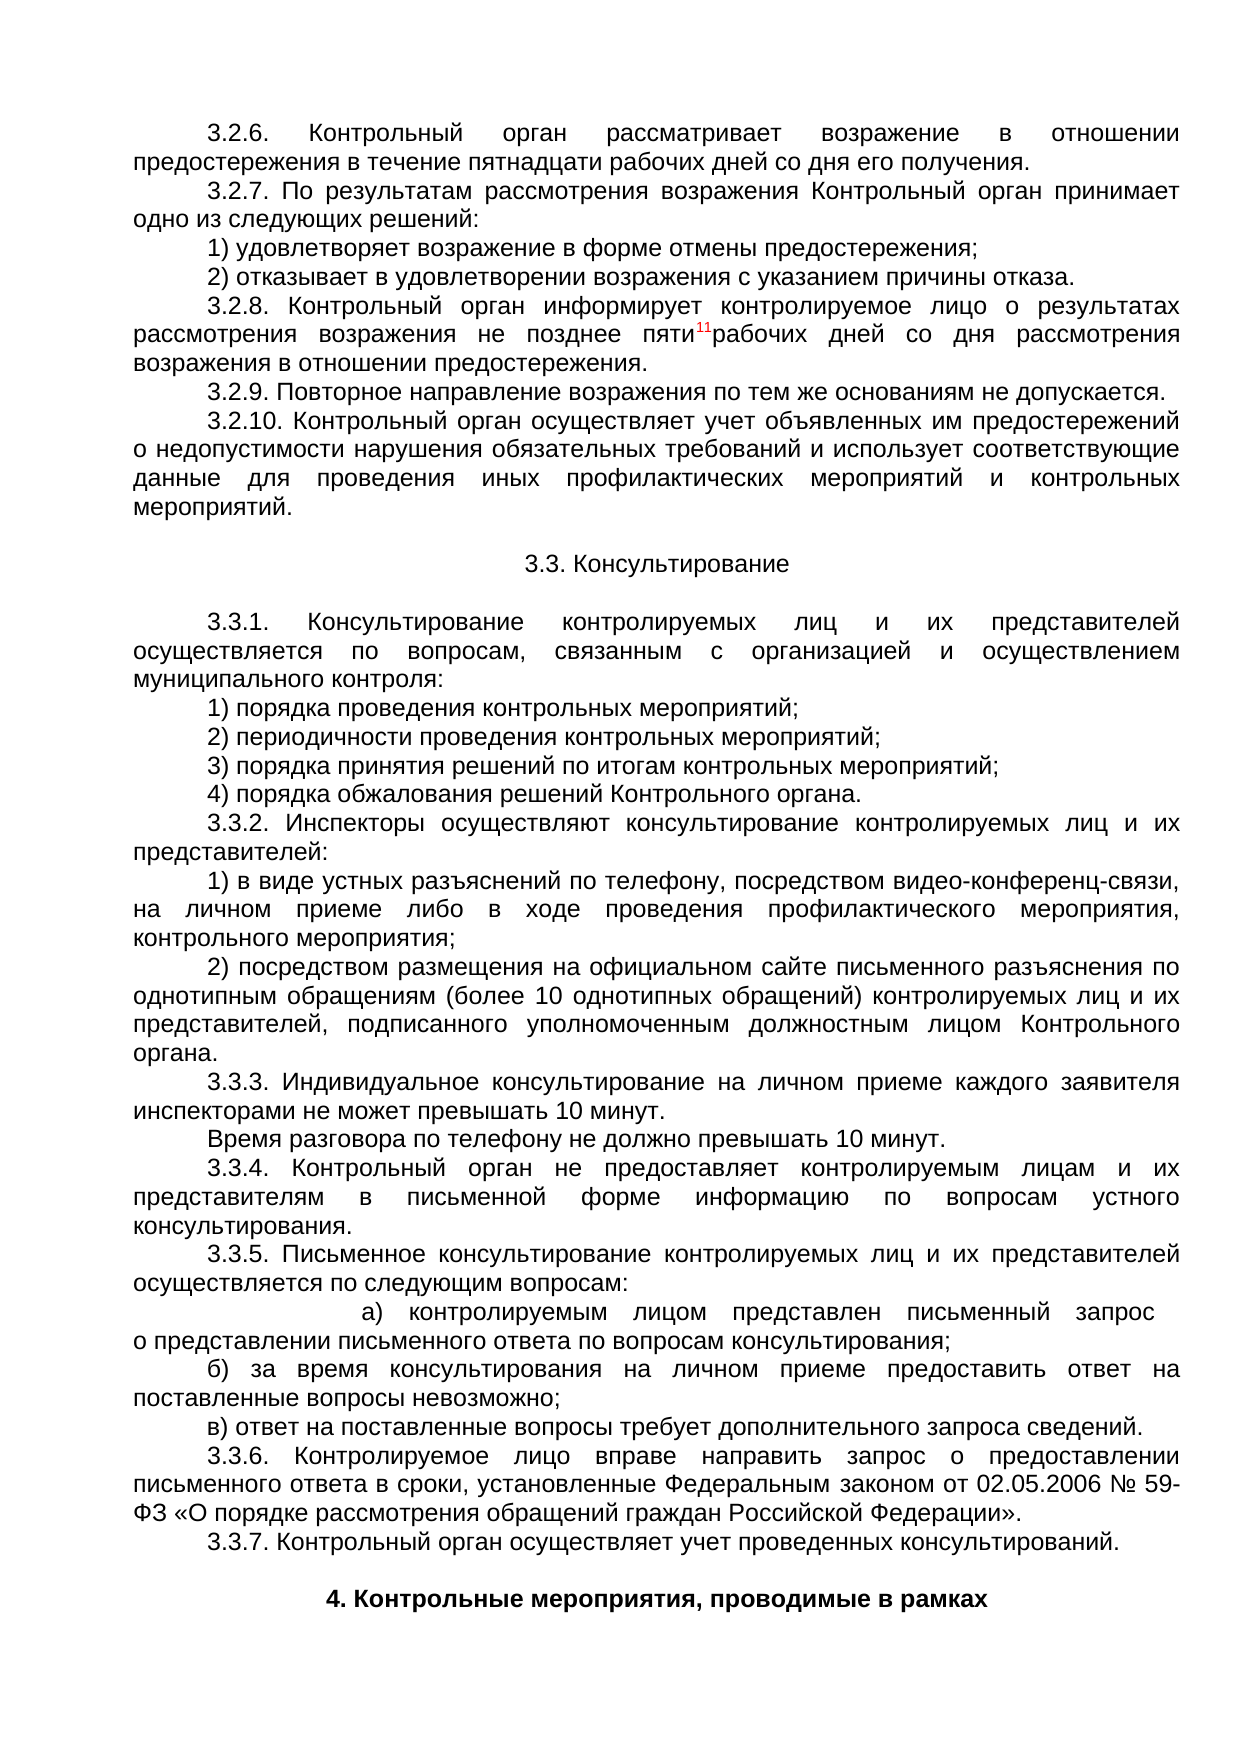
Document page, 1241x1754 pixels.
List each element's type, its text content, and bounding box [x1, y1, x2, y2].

text 3.2.6. Контрольный орган рассматривает возражение в отношении предостережения в течение пятнадцати рабочих дней со дня его получения. [133, 118, 1181, 176]
text 3.3.5. Письменное консультирование контролируемых лиц и их представителей осуществляется по следующим вопросам: [133, 1239, 1181, 1297]
text б) за время консультирования на личном приеме предоставить ответ на поставленные вопросы невозможно; [133, 1354, 1181, 1412]
text 3.2.10. Контрольный орган осуществляет учет объявленных им предостережений о недопустимости нарушения обязательных требований и использует соответствующие данные для проведения иных профилактических мероприятий и контрольных мероприятий. [133, 406, 1181, 521]
text 2) отказывает в удовлетворении возражения с указанием причины отказа. [133, 262, 1181, 291]
text 3.3.6. Контролируемое лицо вправе направить запрос о предоставлении письменного ответа в сроки, установленные Федеральным законом от 02.05.2006 № 59-ФЗ «О порядке рассмотрения обращений граждан Российской Федерации». [133, 1441, 1181, 1527]
text 3.2.9. Повторное направление возражения по тем же основаниям не допускается. [133, 377, 1181, 406]
text в) ответ на поставленные вопросы требует дополнительного запроса сведений. [133, 1412, 1181, 1441]
text 3.3.1. Консультирование контролируемых лиц и их представителей осуществляется по вопросам, связанным с организацией и осуществлением муниципального контроля: [133, 607, 1181, 693]
text 3.3.7. Контрольный орган осуществляет учет проведенных консультирований. [133, 1527, 1181, 1556]
text а) контролируемым лицом представлен письменный запрос о представлении письменного ответа по вопросам консультирования; [133, 1297, 1181, 1354]
text 1) порядка проведения контрольных мероприятий; [207, 693, 1181, 722]
text 1) в виде устных разъяснений по телефону, посредством видео-конференц-связи, на личном приеме либо в ходе проведения профилактического мероприятия, контрольного мероприятия; [133, 866, 1181, 952]
text 3.2.8. Контрольный орган информирует контролируемое лицо о результатах рассмотрения возражения не позднее пяти11рабочих дней со дня рассмотрения возражения в отношении предостережения. [133, 291, 1181, 377]
text 3.3.4. Контрольный орган не предоставляет контролируемым лицам и их представителям в письменной форме информацию по вопросам устного консультирования. [133, 1153, 1181, 1239]
text 3.2.7. По результатам рассмотрения возражения Контрольный орган принимает одно из следующих решений: [133, 176, 1181, 233]
text 2) периодичности проведения контрольных мероприятий; [207, 722, 1181, 751]
text 1) удовлетворяет возражение в форме отмены предостережения; [133, 233, 1181, 262]
text 3) порядка принятия решений по итогам контрольных мероприятий; [207, 751, 1181, 779]
text 3.3.2. Инспекторы осуществляют консультирование контролируемых лиц и их представителей: [133, 808, 1181, 866]
text 3.3. Консультирование [133, 549, 1181, 578]
text 4. Контрольные мероприятия, проводимые в рамках [133, 1584, 1181, 1612]
text 2) посредством размещения на официальном сайте письменного разъяснения по однотипным обращениям (более 10 однотипных обращений) контролируемых лиц и их представителей, подписанного уполномоченным должностным лицом Контрольного органа. [133, 952, 1181, 1067]
text 4) порядка обжалования решений Контрольного органа. [207, 779, 1181, 808]
text Время разговора по телефону не должно превышать 10 минут. [133, 1124, 1181, 1153]
text 3.3.3. Индивидуальное консультирование на личном приеме каждого заявителя инспекторами не может превышать 10 минут. [133, 1067, 1181, 1124]
